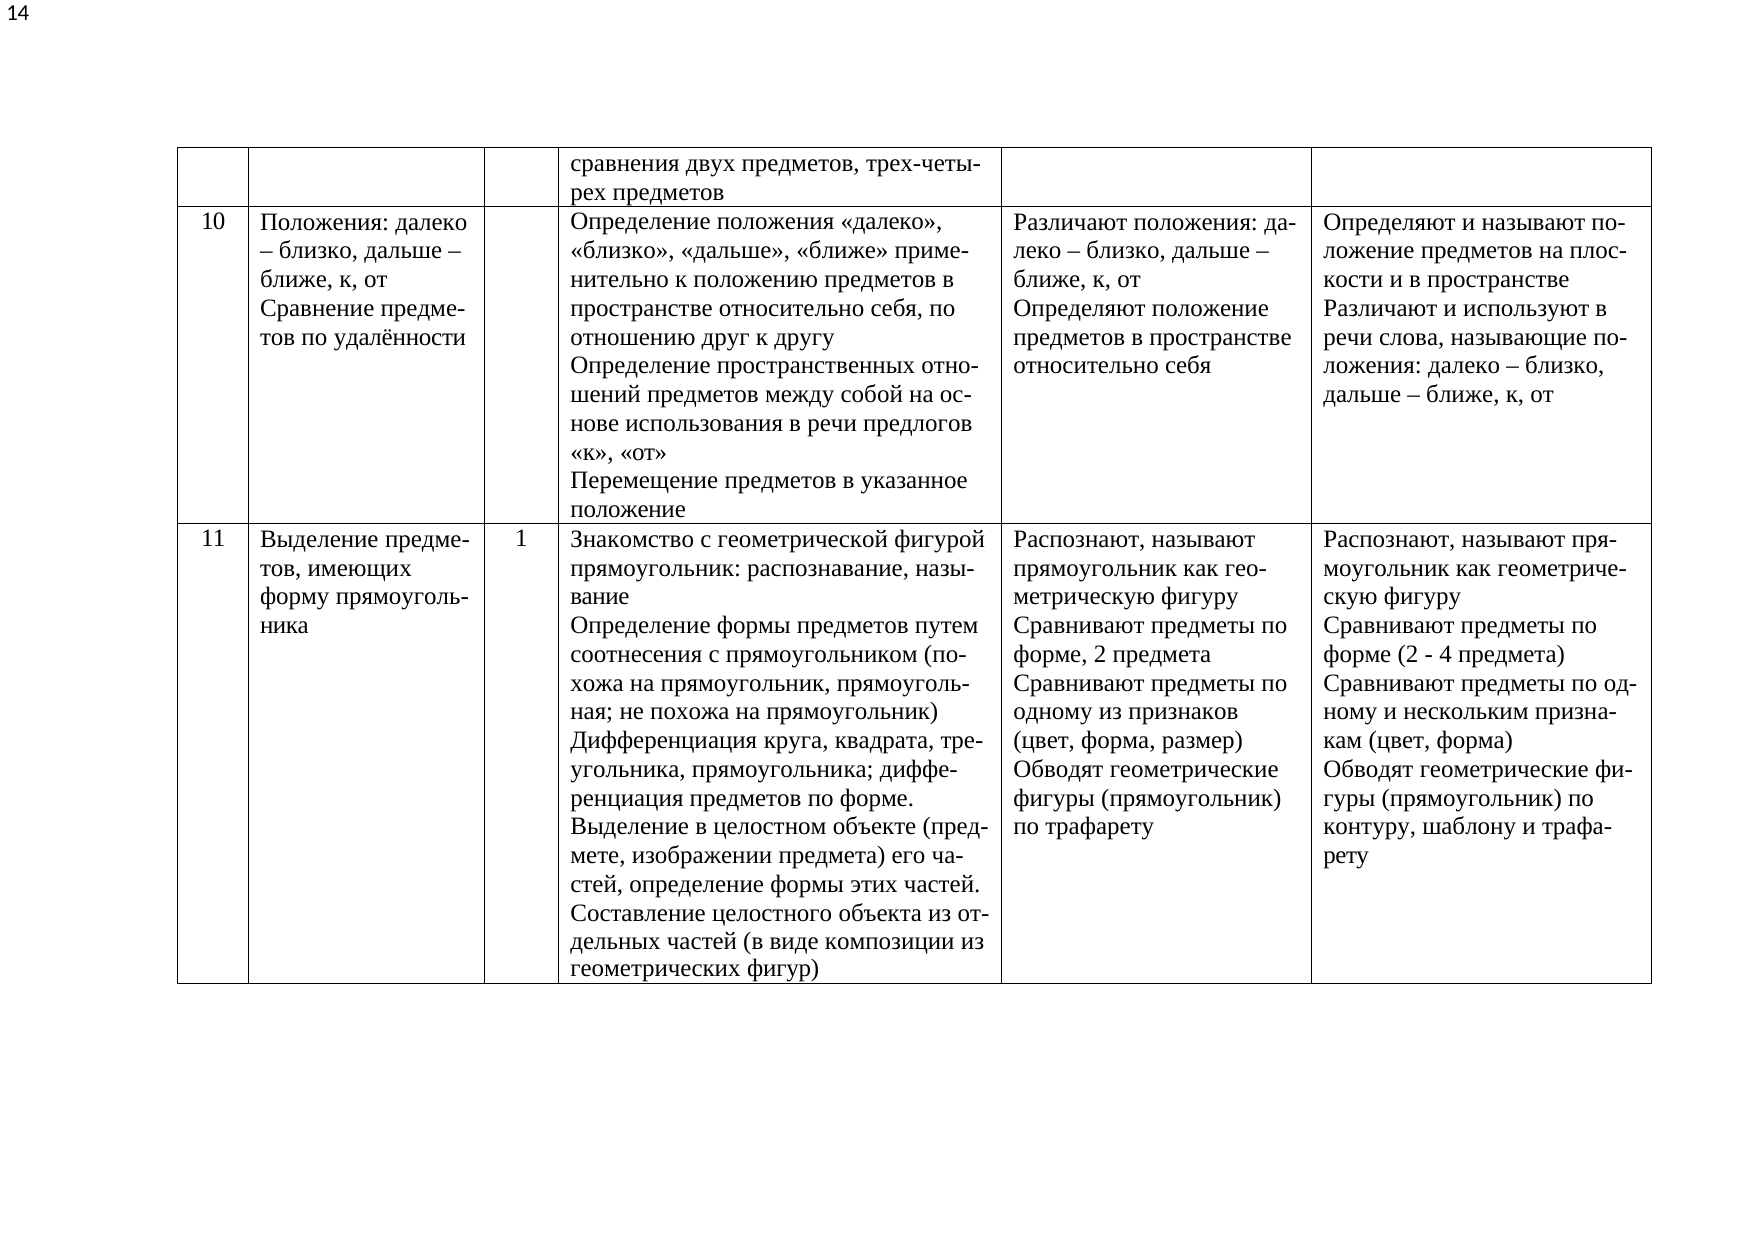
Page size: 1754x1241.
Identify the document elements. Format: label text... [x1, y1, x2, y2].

table_header [485, 148, 558, 206]
table_cell 11 [178, 524, 248, 983]
table_cell [485, 207, 558, 523]
table_header [249, 148, 484, 206]
table_cell Распознают, называют прямоугольник как гео- метрическую фигуру Сравнивают предметы по форме, 2 предмета Сравнивают предметы по одному из признаков (цвет, форма, размер) Обводят геометрические фигуры (прямоугольник) по трафарету [1002, 524, 1311, 983]
table_header [1002, 148, 1311, 206]
table_cell Положения: далеко – близко, дальше – ближе, к, от Сравнение предме- тов по удалённости [249, 207, 484, 523]
table_header [178, 148, 248, 206]
table_cell Различают положения: да- леко – близко, дальше – ближе, к, от Определяют положение предметов в пространстве относительно себя [1002, 207, 1311, 523]
table_cell Знакомство с геометрической фигурой прямоугольник: распознавание, назы- вание Определение формы предметов путем соотнесения с прямоугольником (по- хожа на прямоугольник, прямоуголь- ная; не похожа на прямоугольник) Дифференциация круга, квадрата, тре- угольника, прямоугольника; диффе- ренциация предметов по форме. Выделение в целостном объекте (пред- мете, изображении предмета) его ча- стей, определение формы этих частей. Составление целостного объекта из от- дельных частей (в виде композиции из геометрических фигур) [559, 524, 1001, 983]
table_header [1312, 148, 1651, 206]
table_cell Определяют и называют по- ложение предметов на плос- кости и в пространстве Различают и используют в речи слова, называющие по- ложения: далеко – близко, дальше – ближе, к, от [1312, 207, 1651, 523]
table_cell Распознают, называют пря- моугольник как геометриче- скую фигуру Сравнивают предметы по форме (2 - 4 предмета) Сравнивают предметы по од- ному и нескольким призна- кам (цвет, форма) Обводят геометрические фи- гуры (прямоугольник) по контуру, шаблону и трафа- рету [1312, 524, 1651, 983]
table_cell Выделение предме- тов, имеющих форму прямоуголь- ника [249, 524, 484, 983]
table_cell Определение положения «далеко», «близко», «дальше», «ближе» приме- нительно к положению предметов в пространстве относительно себя, по отношению друг к другу Определение пространственных отно- шений предметов между собой на ос- нове использования в речи предлогов «к», «от» Перемещение предметов в указанное положение [559, 207, 1001, 523]
table_header сравнения двух предметов, трех-четы- рех предметов [559, 148, 1001, 206]
table_cell 10 [178, 207, 248, 523]
table_cell 1 [485, 524, 558, 983]
